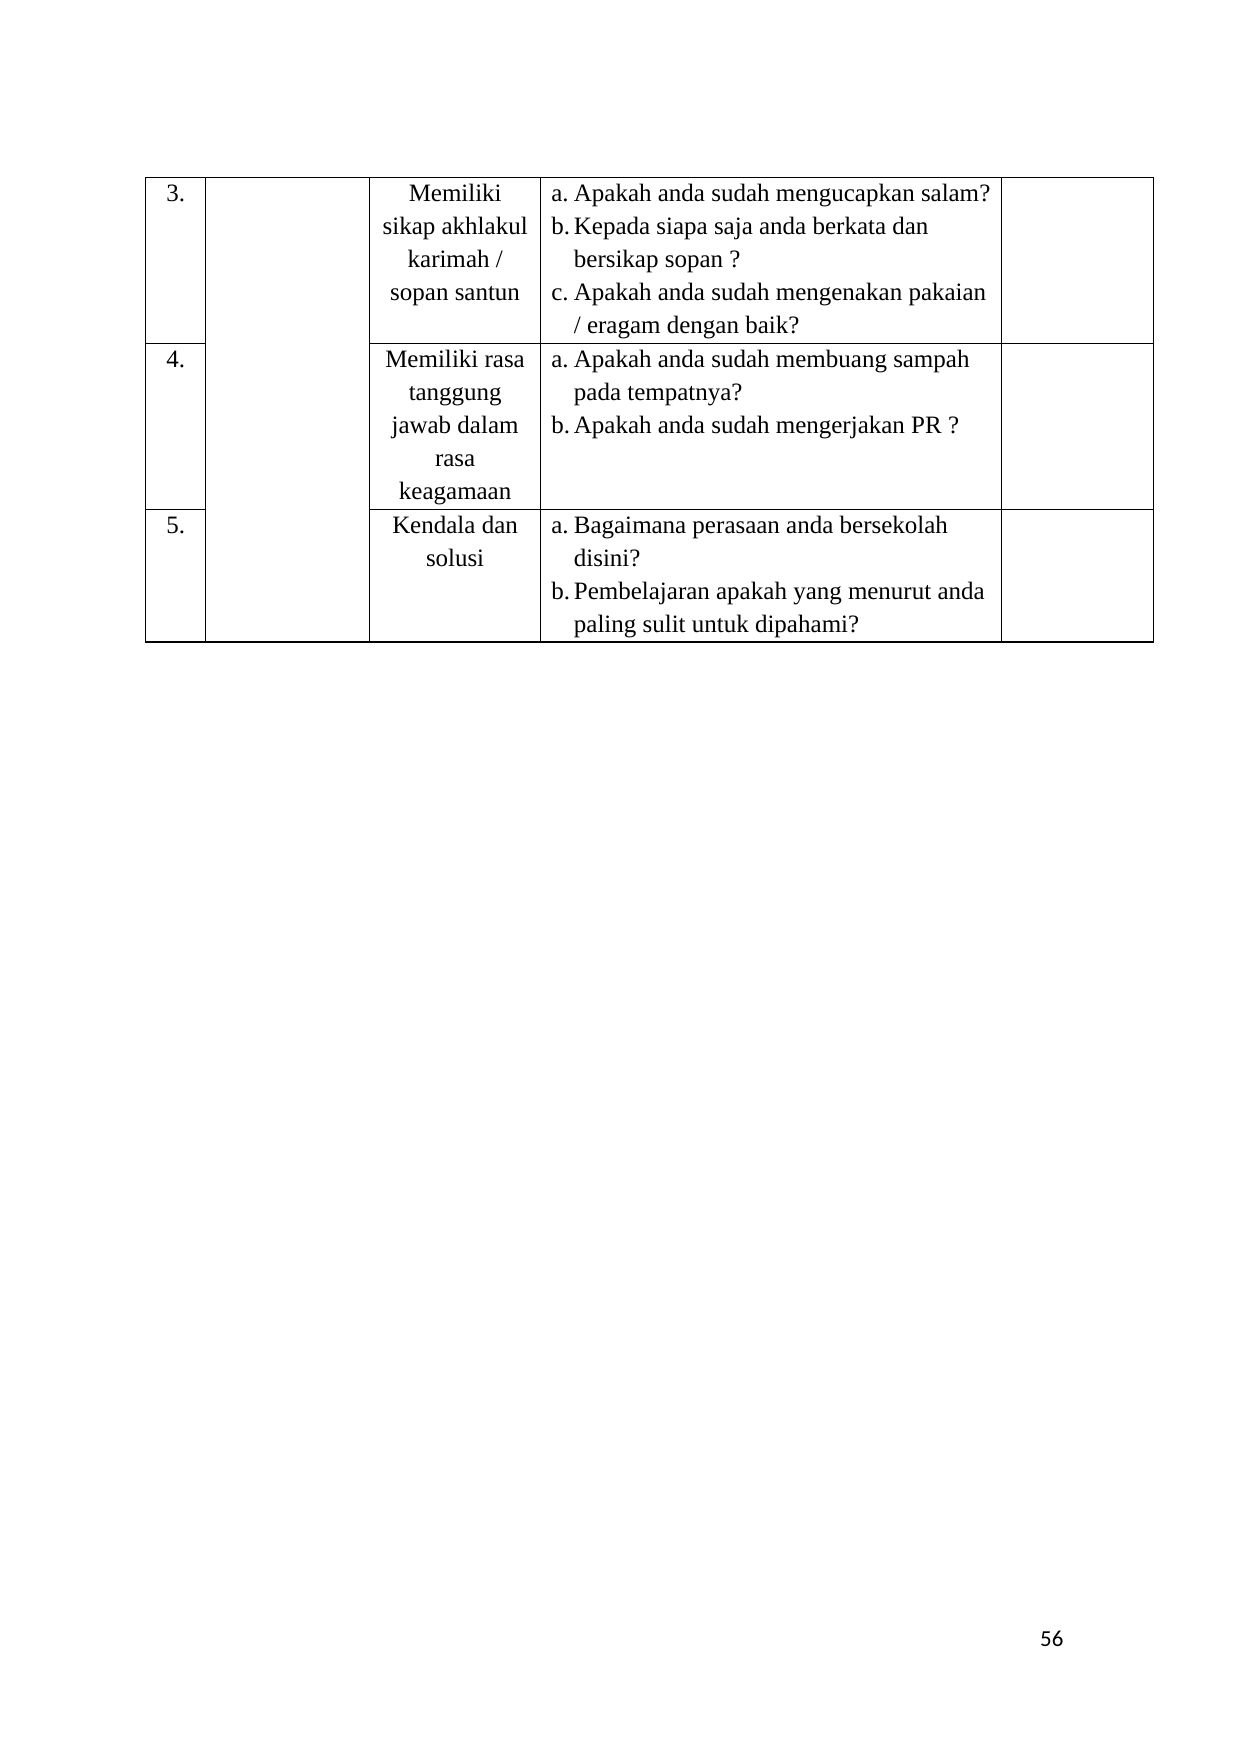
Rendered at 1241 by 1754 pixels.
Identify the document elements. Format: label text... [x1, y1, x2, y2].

table_cell [1002, 178, 1153, 343]
table_cell 3. [146, 178, 205, 343]
table_cell Kendala dan solusi [370, 510, 540, 641]
table_cell Apakah anda sudah mengucapkan salam? Kepada siapa saja anda berkata dan bersikap sopan ? Apakah anda sudah mengenakan pakaian / eragam dengan baik? [541, 178, 1001, 343]
table_cell 4. [146, 344, 205, 509]
table_cell [1002, 510, 1153, 641]
table_cell Memiliki rasa tanggung jawab dalam rasa keagamaan [370, 344, 540, 509]
table_cell Apakah anda sudah membuang sampah pada tempatnya? Apakah anda sudah mengerjakan PR ? [541, 344, 1001, 509]
table_cell Memiliki sikap akhlakul karimah / sopan santun [370, 178, 540, 343]
table_cell [1002, 344, 1153, 509]
table_cell 5. [146, 510, 205, 641]
table_cell Bagaimana perasaan anda bersekolah disini? Pembelajaran apakah yang menurut anda paling sulit untuk dipahami? [541, 510, 1001, 641]
